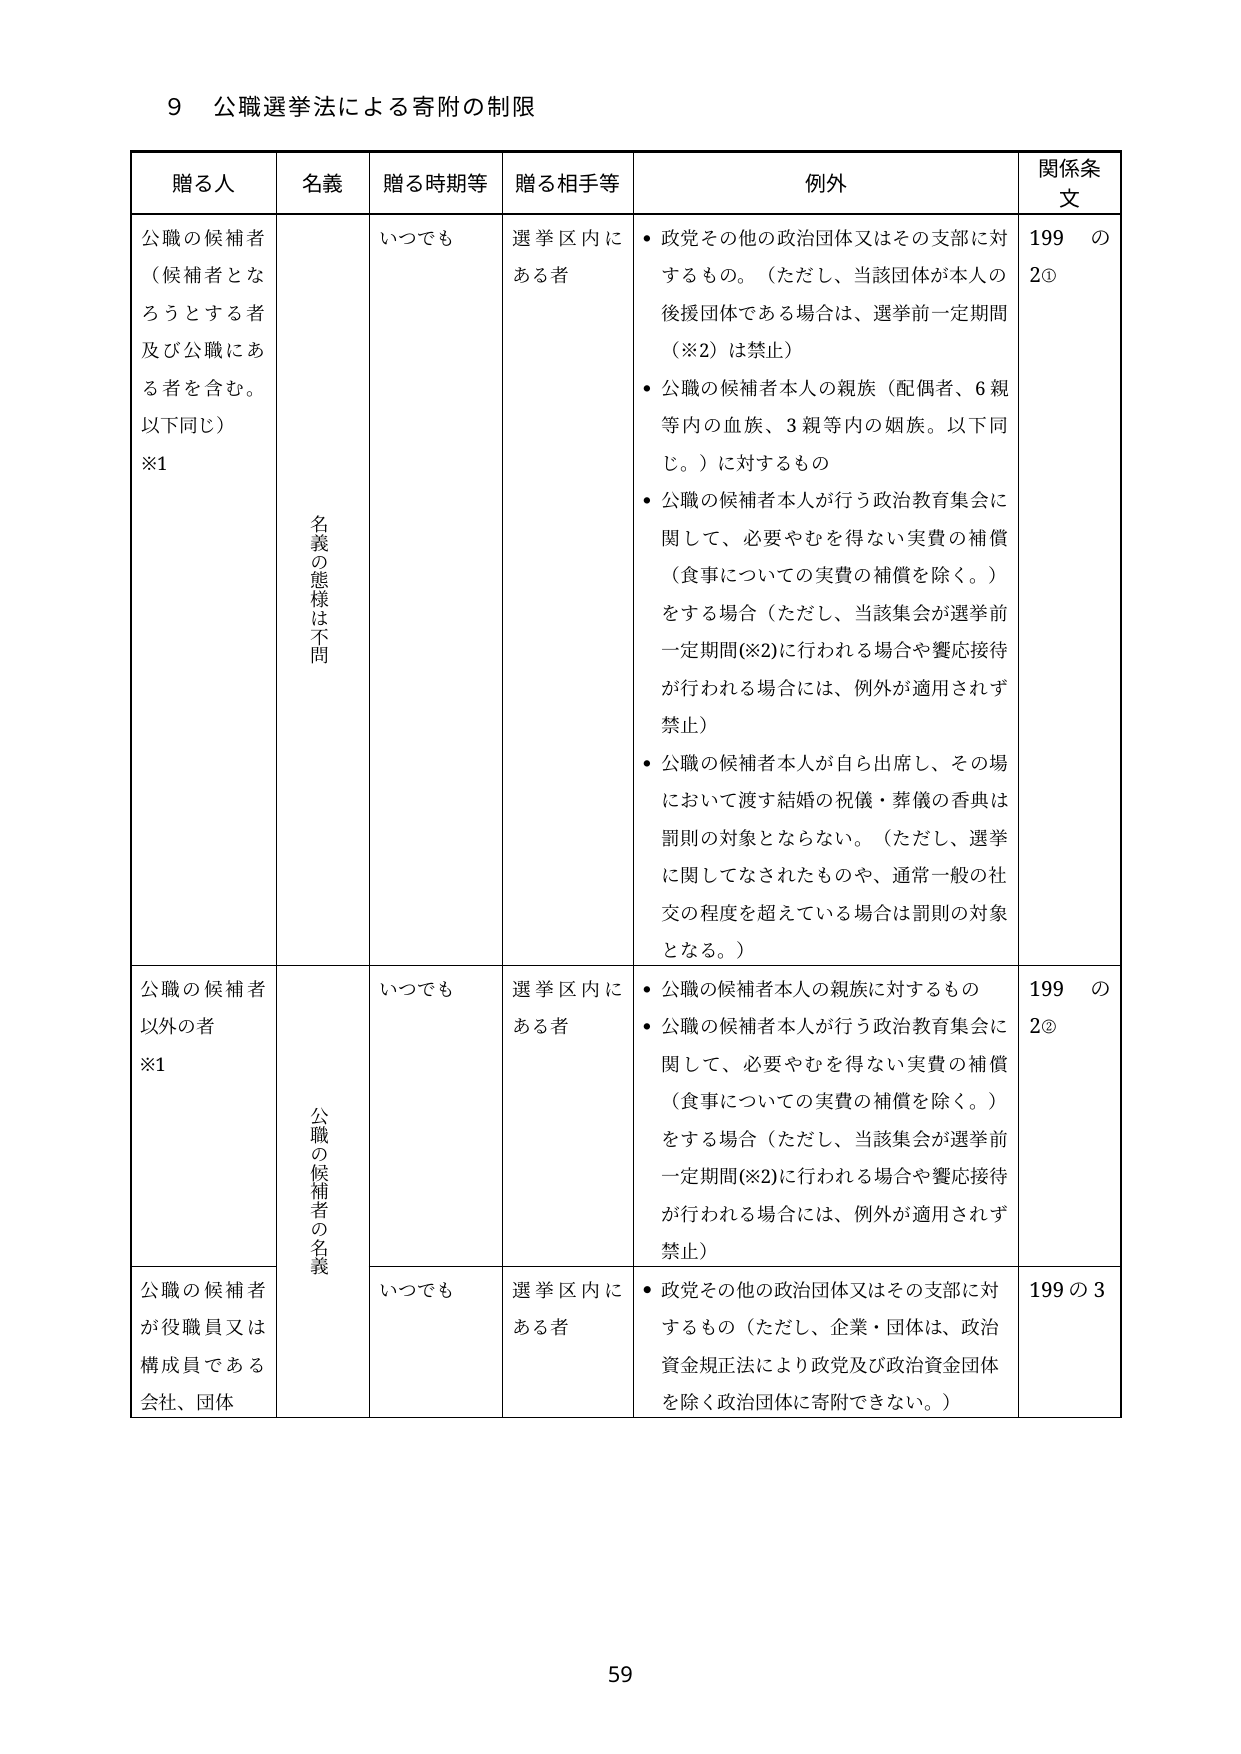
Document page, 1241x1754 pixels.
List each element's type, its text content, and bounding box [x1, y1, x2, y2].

table_cell 名義の態様は不問 [277, 215, 369, 965]
table_header 贈る人 [132, 153, 276, 213]
table_cell 199の3 [1019, 1267, 1120, 1417]
table_cell いつでも [370, 1267, 502, 1417]
table_header 例外 [634, 153, 1018, 213]
table_cell 199の2① [1019, 215, 1120, 965]
table_cell いつでも [370, 966, 502, 1266]
table_cell 選挙区内にある者 [503, 966, 633, 1266]
table_cell 199の2② [1019, 966, 1120, 1266]
table_cell 選挙区内にある者 [503, 215, 633, 965]
text 政治団体の経費の支出は、当該政治団体の役職員又は構成員に対する渡切りの方法によっては、することができません。９ 公職選挙法による寄附の制限 [140, 89, 1122, 122]
table_cell 選挙区内にある者 [503, 1267, 633, 1417]
table_cell 公職の候補者本人の親族に対するもの 公職の候補者本人が行う政治教育集会に関して、必要やむを得ない実費の補償（食事についての実費の補償を除く。）をする場合（ただし、当該集会が選挙前一定期間(※2)に行われる場合や饗応接待が行われる場合には、例外が適用されず禁止） [634, 966, 1018, 1266]
table_header 贈る相手等 [503, 153, 633, 213]
table_cell いつでも [370, 215, 502, 965]
table_header 贈る時期等 [370, 153, 502, 213]
table_header 名義 [277, 153, 369, 213]
table_cell 公職の候補者（候補者となろうとする者及び公職にある者を含む。以下同じ） ※1 [132, 215, 276, 965]
table_cell 公職の候補者の名義 [277, 966, 369, 1417]
table_cell 政党その他の政治団体又はその支部に対するもの（ただし、企業・団体は、政治資金規正法により政党及び政治資金団体を除く政治団体に寄附できない。） [634, 1267, 1018, 1417]
table_cell 公職の候補者が役職員又は構成員である会社、団体 [132, 1267, 276, 1417]
table_header 関係条文 [1019, 153, 1120, 213]
table_cell 公職の候補者以外の者 ※1 [132, 966, 276, 1266]
table_cell 政党その他の政治団体又はその支部に対するもの。（ただし、当該団体が本人の後援団体である場合は、選挙前一定期間（※2）は禁止） 公職の候補者本人の親族（配偶者、6親等内の血族、3親等内の姻族。以下同じ。）に対するもの 公職の候補者本人が行う政治教育集会に関して、必要やむを得ない実費の補償（食事についての実費の補償を除く。）をする場合（ただし、当該集会が選挙前一定期間(※2)に行われる場合や饗応接待が行われる場合には、例外が適用されず禁止） 公職の候補者本人が自ら出席し、その場において渡す結婚の祝儀・葬儀の香典は罰則の対象とならない。（ただし、選挙に関してなされたものや、通常一般の社交の程度を超えている場合は罰則の対象となる。） [634, 215, 1018, 965]
